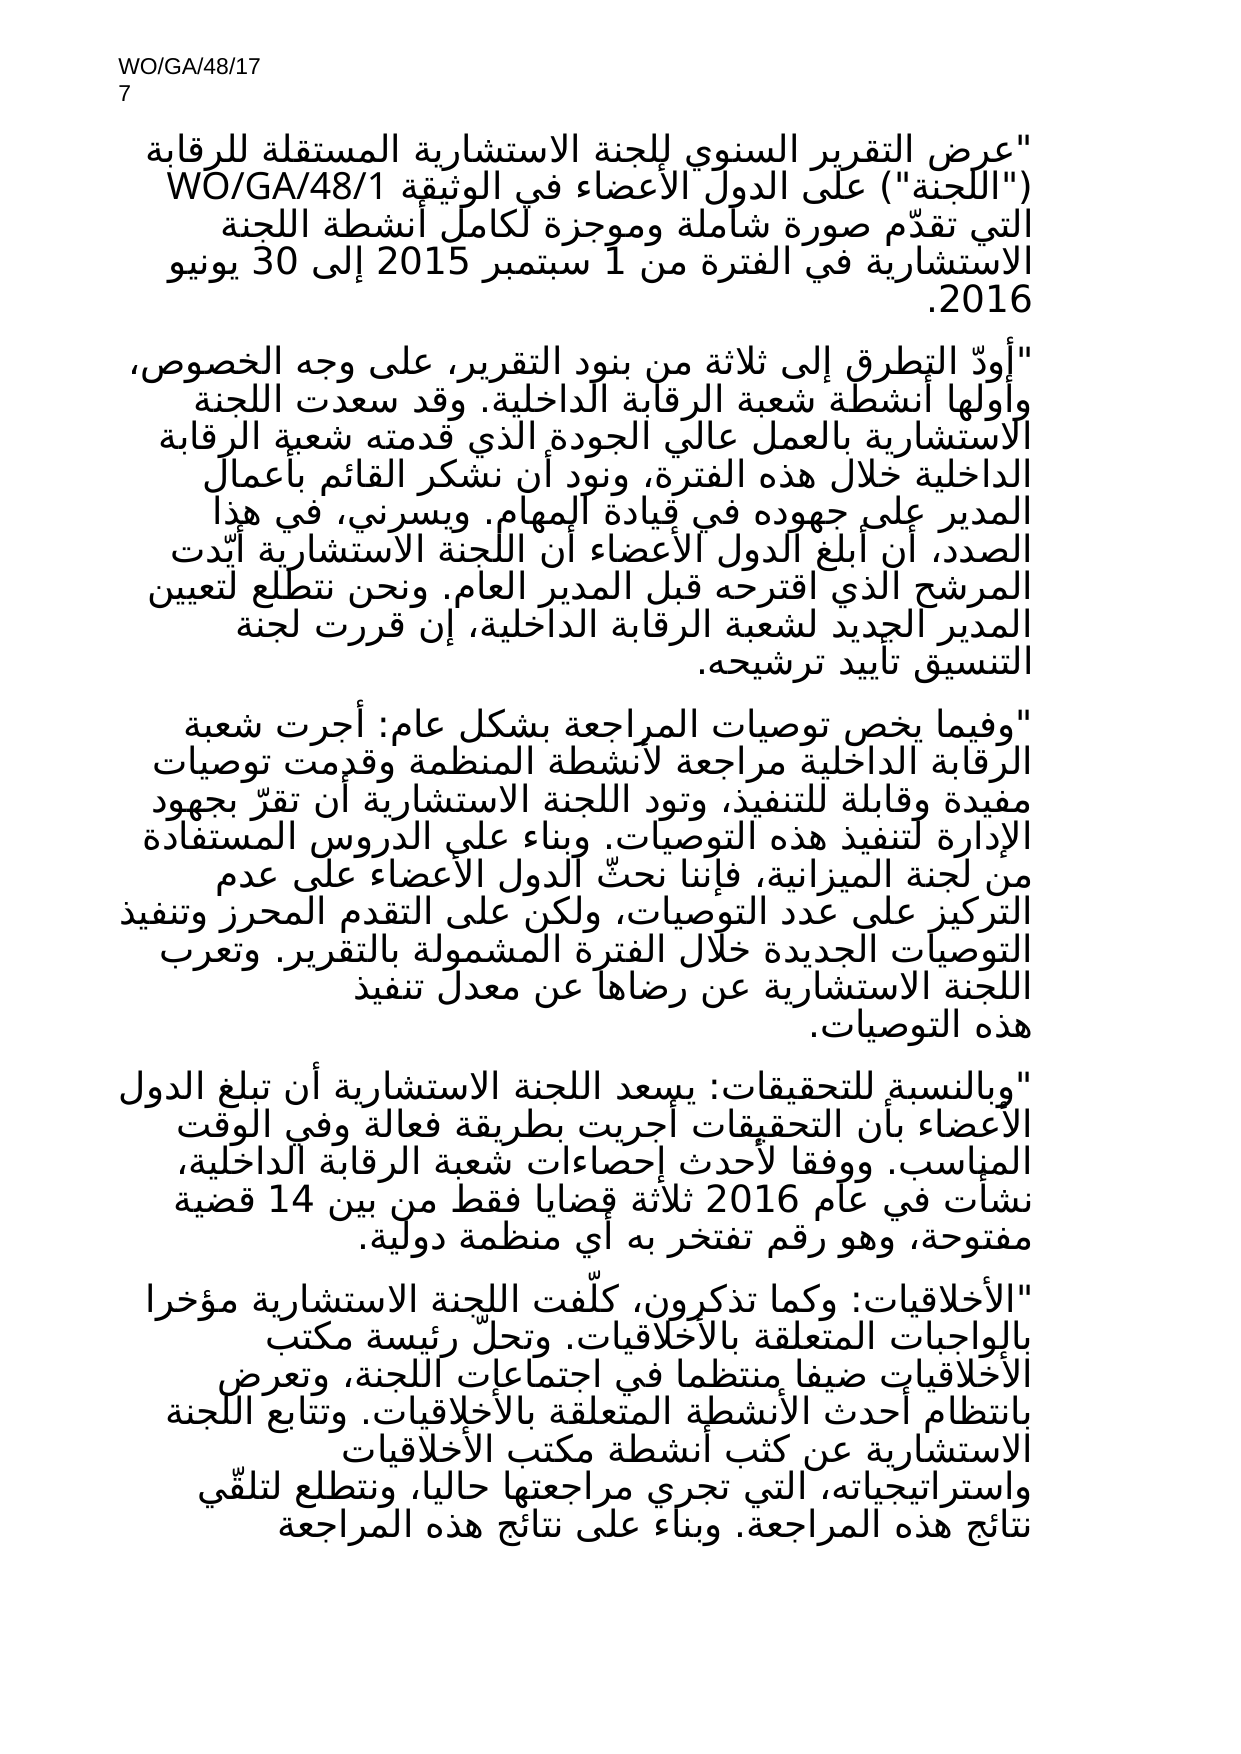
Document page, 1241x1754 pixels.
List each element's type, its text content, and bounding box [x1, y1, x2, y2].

list "وفيما يخص توصيات المراجعة بشكل عام: أجرت شعبة الرقابة الداخلية مراجعة لأنشطة المنظمة وقدمت توصيات مفيدة وقابلة للتنفيذ، وتود اللجنة الاستشارية أن تقرّ بجهود الإدارة لتنفيذ هذه التوصيات. وبناء على الدروس المستفادة من لجنة الميزانية، فإننا نحثّ الدول الأعضاء على عدم التركيز على عدد التوصيات، ولكن على التقدم المحرز وتنفيذ التوصيات الجديدة خلال الفترة المشمولة بالتقرير. وتعرب اللجنة الاستشارية عن رضاها عن معدل تنفيذ هذه التوصيات. [118, 707, 1033, 1045]
list "عرض التقرير السنوي للجنة الاستشارية المستقلة للرقابة ("اللجنة") على الدول الأعضاء في الوثيقة WO/GA/48/1 التي تقدّم صورة شاملة وموجزة لكامل أنشطة اللجنة الاستشارية في الفترة من 1 سبتمبر 2015 إلى 30 يونيو 2016. [118, 132, 1033, 320]
list "وبالنسبة للتحقيقات: يسعد اللجنة الاستشارية أن تبلغ الدول الأعضاء بأن التحقيقات أجريت بطريقة فعالة وفي الوقت المناسب. ووفقا لأحدث إحصاءات شعبة الرقابة الداخلية، نشأت في عام 2016 ثلاثة قضايا فقط من بين 14 قضية مفتوحة، وهو رقم تفتخر به أي منظمة دولية. [118, 1070, 1033, 1257]
list "أودّ التطرق إلى ثلاثة من بنود التقرير، على وجه الخصوص، وأولها أنشطة شعبة الرقابة الداخلية. وقد سعدت اللجنة الاستشارية بالعمل عالي الجودة الذي قدمته شعبة الرقابة الداخلية خلال هذه الفترة، ونود أن نشكر القائم بأعمال المدير على جهوده في قيادة المهام. ويسرني، في هذا الصدد، أن أبلغ الدول الأعضاء أن اللجنة الاستشارية أيّدت المرشح الذي اقترحه قبل المدير العام. ونحن نتطلع لتعيين المدير الجديد لشعبة الرقابة الداخلية، إن قررت لجنة التنسيق تأييد ترشيحه. [118, 345, 1033, 682]
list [118, 1282, 1033, 1545]
